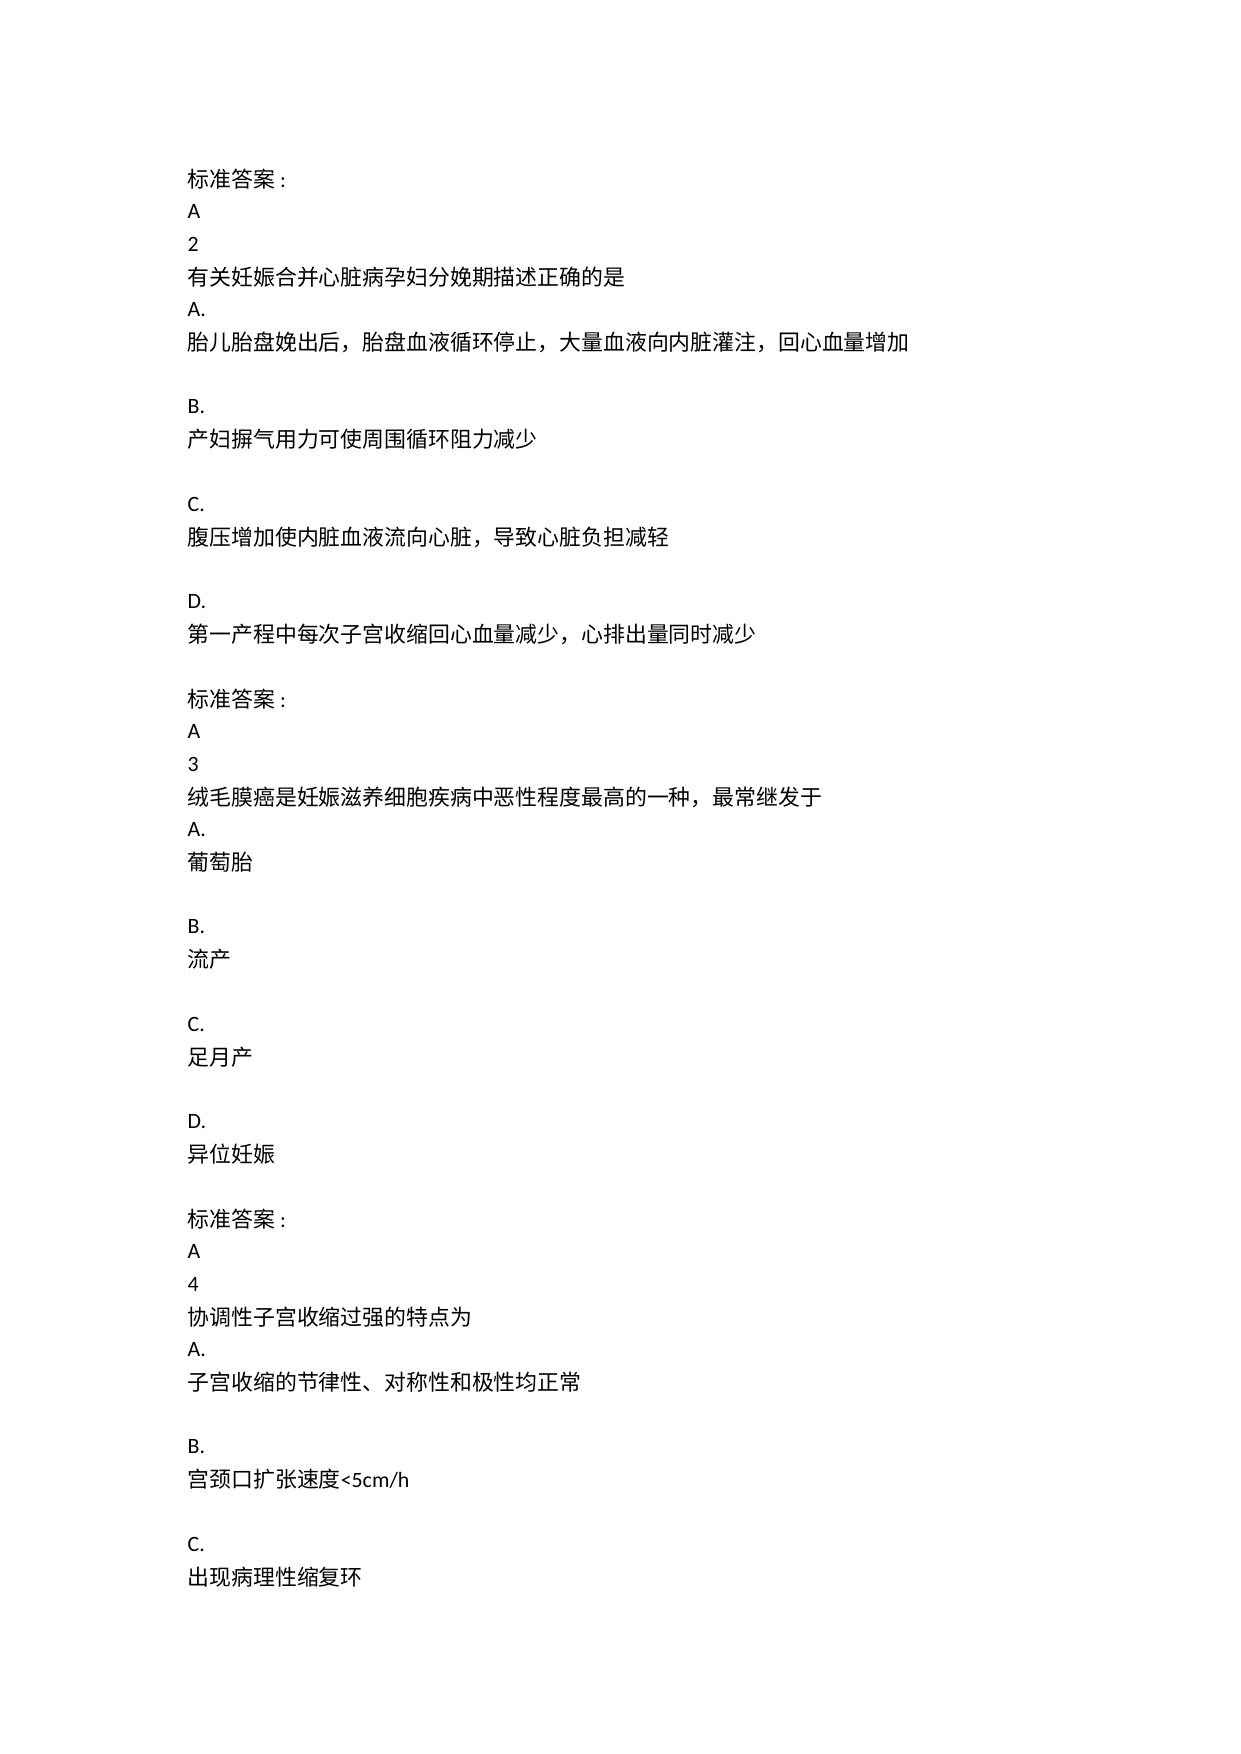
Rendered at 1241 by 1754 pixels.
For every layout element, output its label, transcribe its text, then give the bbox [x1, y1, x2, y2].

text 异位妊娠 [187, 1137, 1053, 1169]
text 流产 [187, 942, 1053, 974]
text B. [187, 389, 1053, 422]
text 胎儿胎盘娩出后，胎盘血液循环停止，大量血液向内脏灌注，回心血量增加 [187, 324, 1053, 357]
text A. [187, 292, 1053, 324]
text C. [187, 1007, 1053, 1039]
text 腹压增加使内脏血液流向心脏，导致心脏负担减轻 [187, 519, 1053, 552]
text 4 [187, 1267, 1053, 1299]
text 有关妊娠合并心脏病孕妇分娩期描述正确的是 [187, 259, 1053, 292]
text A. [187, 1332, 1053, 1364]
text 3 [187, 747, 1053, 779]
text 宫颈口扩张速度<5cm/h [187, 1462, 1053, 1494]
text 葡萄胎 [187, 844, 1053, 877]
text 标准答案 : [187, 682, 1053, 714]
text 第一产程中每次子宫收缩回心血量减少，心排出量同时减少 [187, 617, 1053, 649]
text 标准答案 : [187, 162, 1053, 194]
text D. [187, 584, 1053, 617]
text A [187, 194, 1053, 227]
text 产妇摒气用力可使周围循环阻力减少 [187, 422, 1053, 454]
text A. [187, 812, 1053, 844]
text B. [187, 909, 1053, 942]
text 2 [187, 227, 1053, 259]
text A [187, 714, 1053, 747]
text A [187, 1234, 1053, 1267]
text B. [187, 1429, 1053, 1462]
text 协调性子宫收缩过强的特点为 [187, 1299, 1053, 1332]
text D. [187, 1104, 1053, 1137]
text 标准答案 : [187, 1202, 1053, 1234]
text C. [187, 1527, 1053, 1559]
text 足月产 [187, 1039, 1053, 1072]
text 子宫收缩的节律性、对称性和极性均正常 [187, 1364, 1053, 1397]
text 绒毛膜癌是妊娠滋养细胞疾病中恶性程度最高的一种，最常继发于 [187, 779, 1053, 812]
text 出现病理性缩复环 [187, 1559, 1053, 1592]
text C. [187, 487, 1053, 519]
